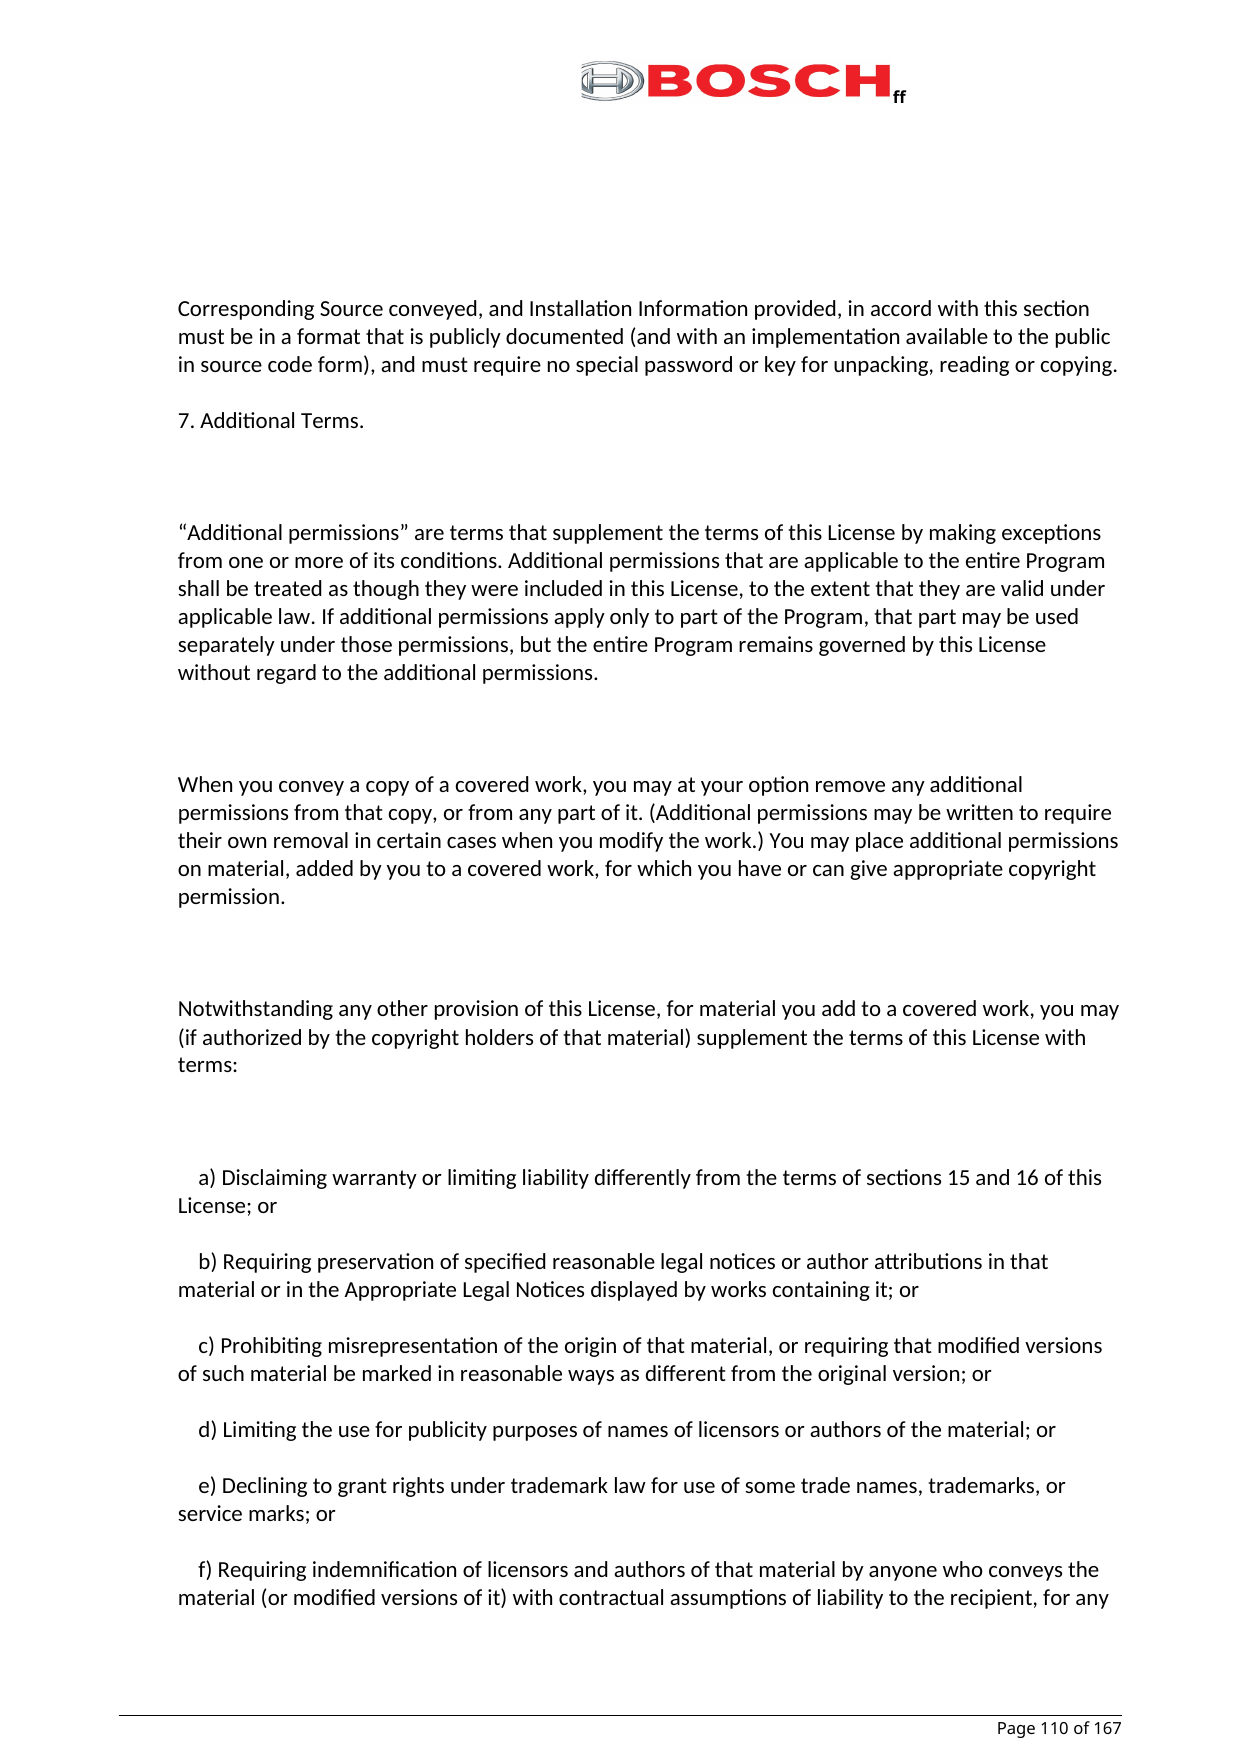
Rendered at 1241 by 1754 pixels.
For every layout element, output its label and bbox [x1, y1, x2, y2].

text [178, 210, 1122, 1611]
picture [581, 58, 893, 104]
